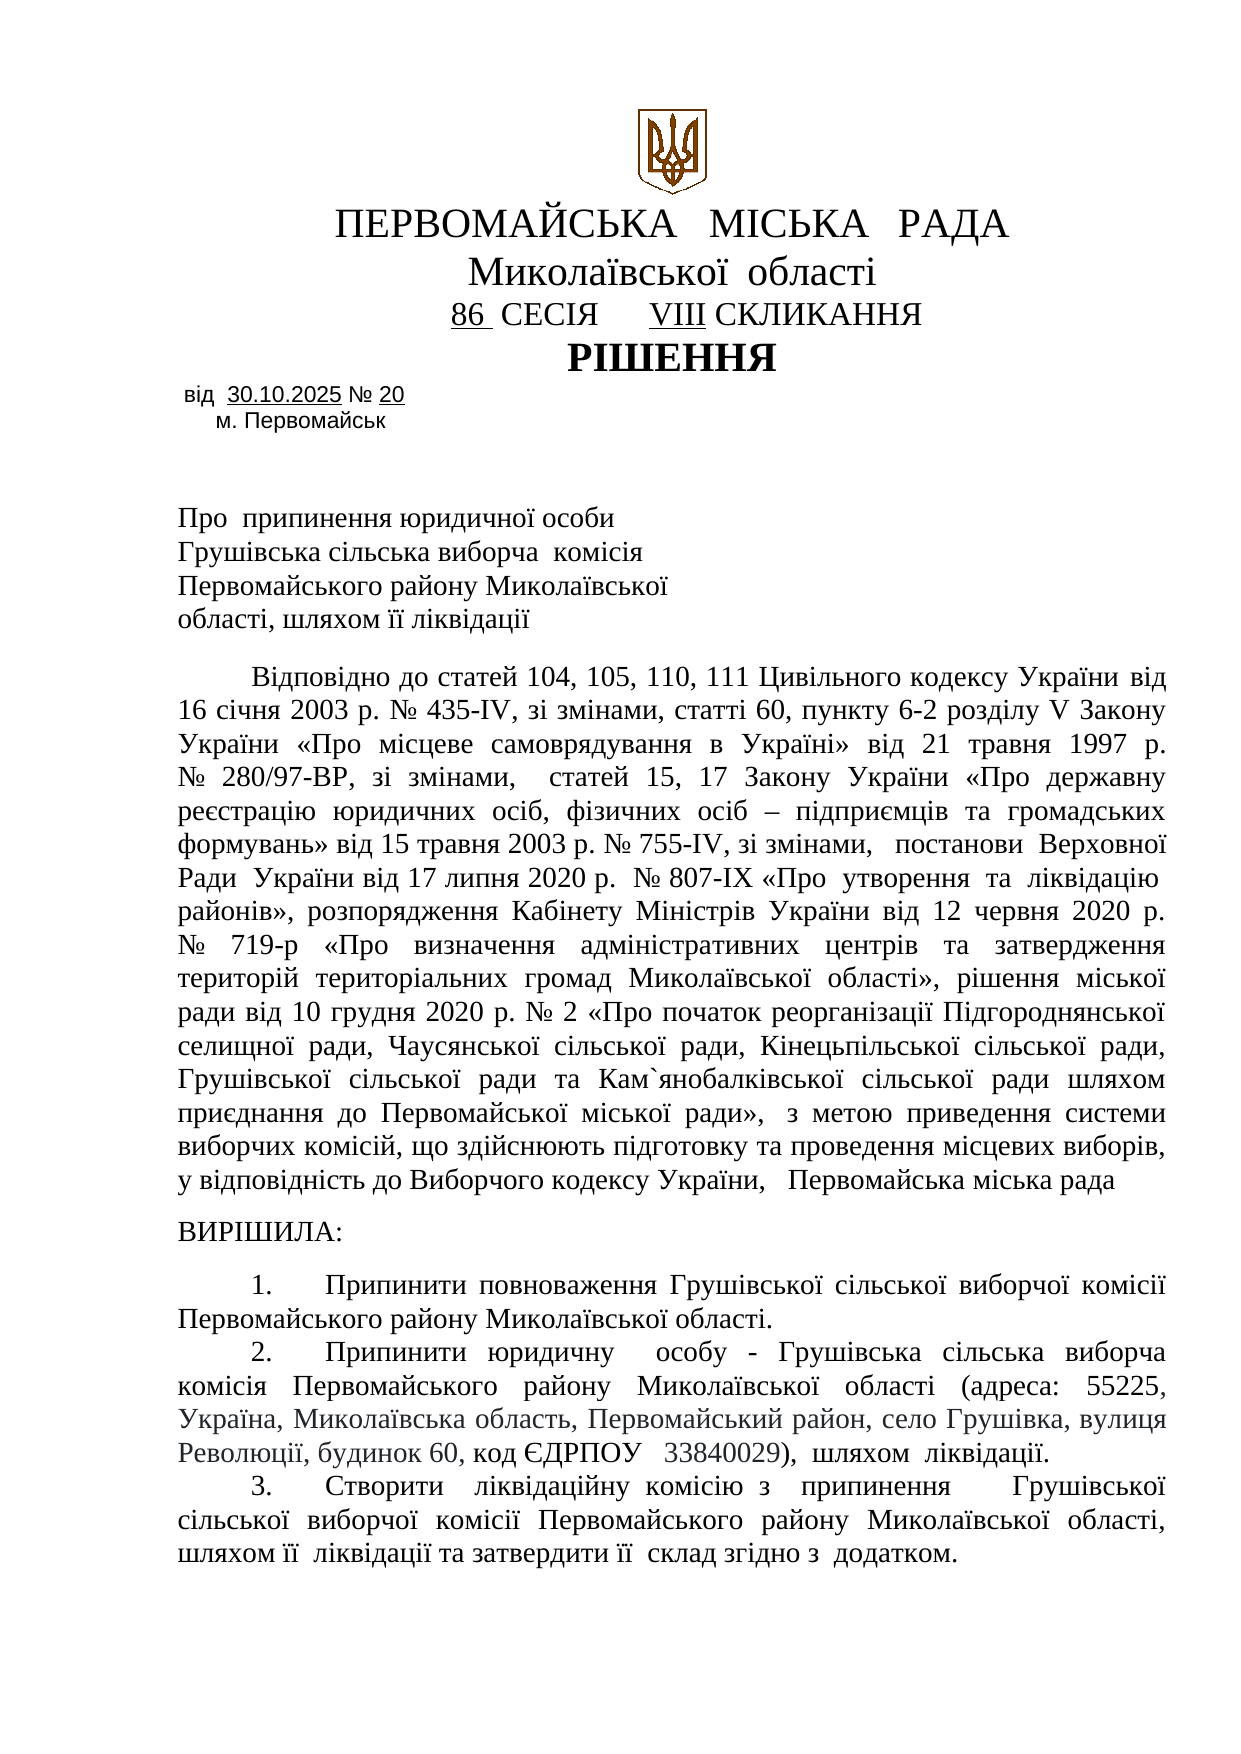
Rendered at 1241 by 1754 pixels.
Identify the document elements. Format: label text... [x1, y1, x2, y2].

text Про припинення юридичної особи [177, 501, 1167, 534]
text ВИРІШИЛА: [177, 1214, 1167, 1248]
text Відповідно до статей 104, 105, 110, 111 Цивільного кодексу України від 16 січня 2003 р. № 435-IV, зі змінами, статті 60, пункту 6-2 розділу V Закону України «Про місцеве самоврядування в Україні» від 21 травня 1997 р. № 280/97-ВР, зі змінами, статей 15, 17 Закону України «Про державну реєстрацію юридичних осіб, фізичних осіб – підприємців та громадських формувань» від 15 травня 2003 р. № 755-IV, зі змінами, постанови Верховної Ради України від 17 липня 2020 р. № 807-ІХ «Про утворення та ліквідацію районів», розпорядження Кабінету Міністрів України від 12 червня 2020 р. № 719-р «Про визначення адміністративних центрів та затвердження територій територіальних громад Миколаївської області», рішення міської ради від 10 грудня 2020 р. № 2 «Про початок реорганізації Підгороднянської селищної ради, Чаусянської сільської ради, Кінецьпільської сільської ради, Грушівської сільської ради та Кам`янобалківської сільської ради шляхом приєднання до Первомайської міської ради», з метою приведення системи виборчих комісій, що здійснюють підготовку та проведення місцевих виборів, у відповідність до Виборчого кодексу України, Первомайська міська рада [177, 659, 1167, 1195]
picture [631, 103, 713, 199]
text 86 СЕСІЯ VIII СКЛИКАННЯ [325, 294, 1167, 333]
text області, шляхом її ліквідації [177, 601, 1167, 635]
text Миколаївської області [177, 247, 1167, 294]
list Припинити юридичну особу - Грушівська сільська виборча комісія Первомайського району Миколаївської області (адреса: 55225, Україна, Миколаївська область, Первомайський район, село Грушівка, вулиця Революції, будинок 60, код ЄДРПОУ 33840029), шляхом ліквідації. [177, 1334, 1167, 1401]
list Припинити повноваження Грушівської сільської виборчої комісії Первомайського району Миколаївської області. [177, 1267, 1167, 1334]
text м. Первомайськ [177, 407, 1167, 433]
text РІШЕННЯ [177, 333, 1167, 381]
text ПЕРВОМАЙСЬКА МІСЬКА РАДА [177, 199, 1167, 247]
text Первомайського району Миколаївської [177, 568, 1167, 601]
list Створити ліквідаційну комісію з припинення Грушівської сільської виборчої комісії Первомайського району Миколаївської області, шляхом її ліквідації та затвердити її склад згідно з додатком. [177, 1468, 1167, 1569]
text від 30.10.2025 № 20 [177, 381, 1167, 407]
text Грушівська сільська виборча комісія [177, 534, 1167, 568]
